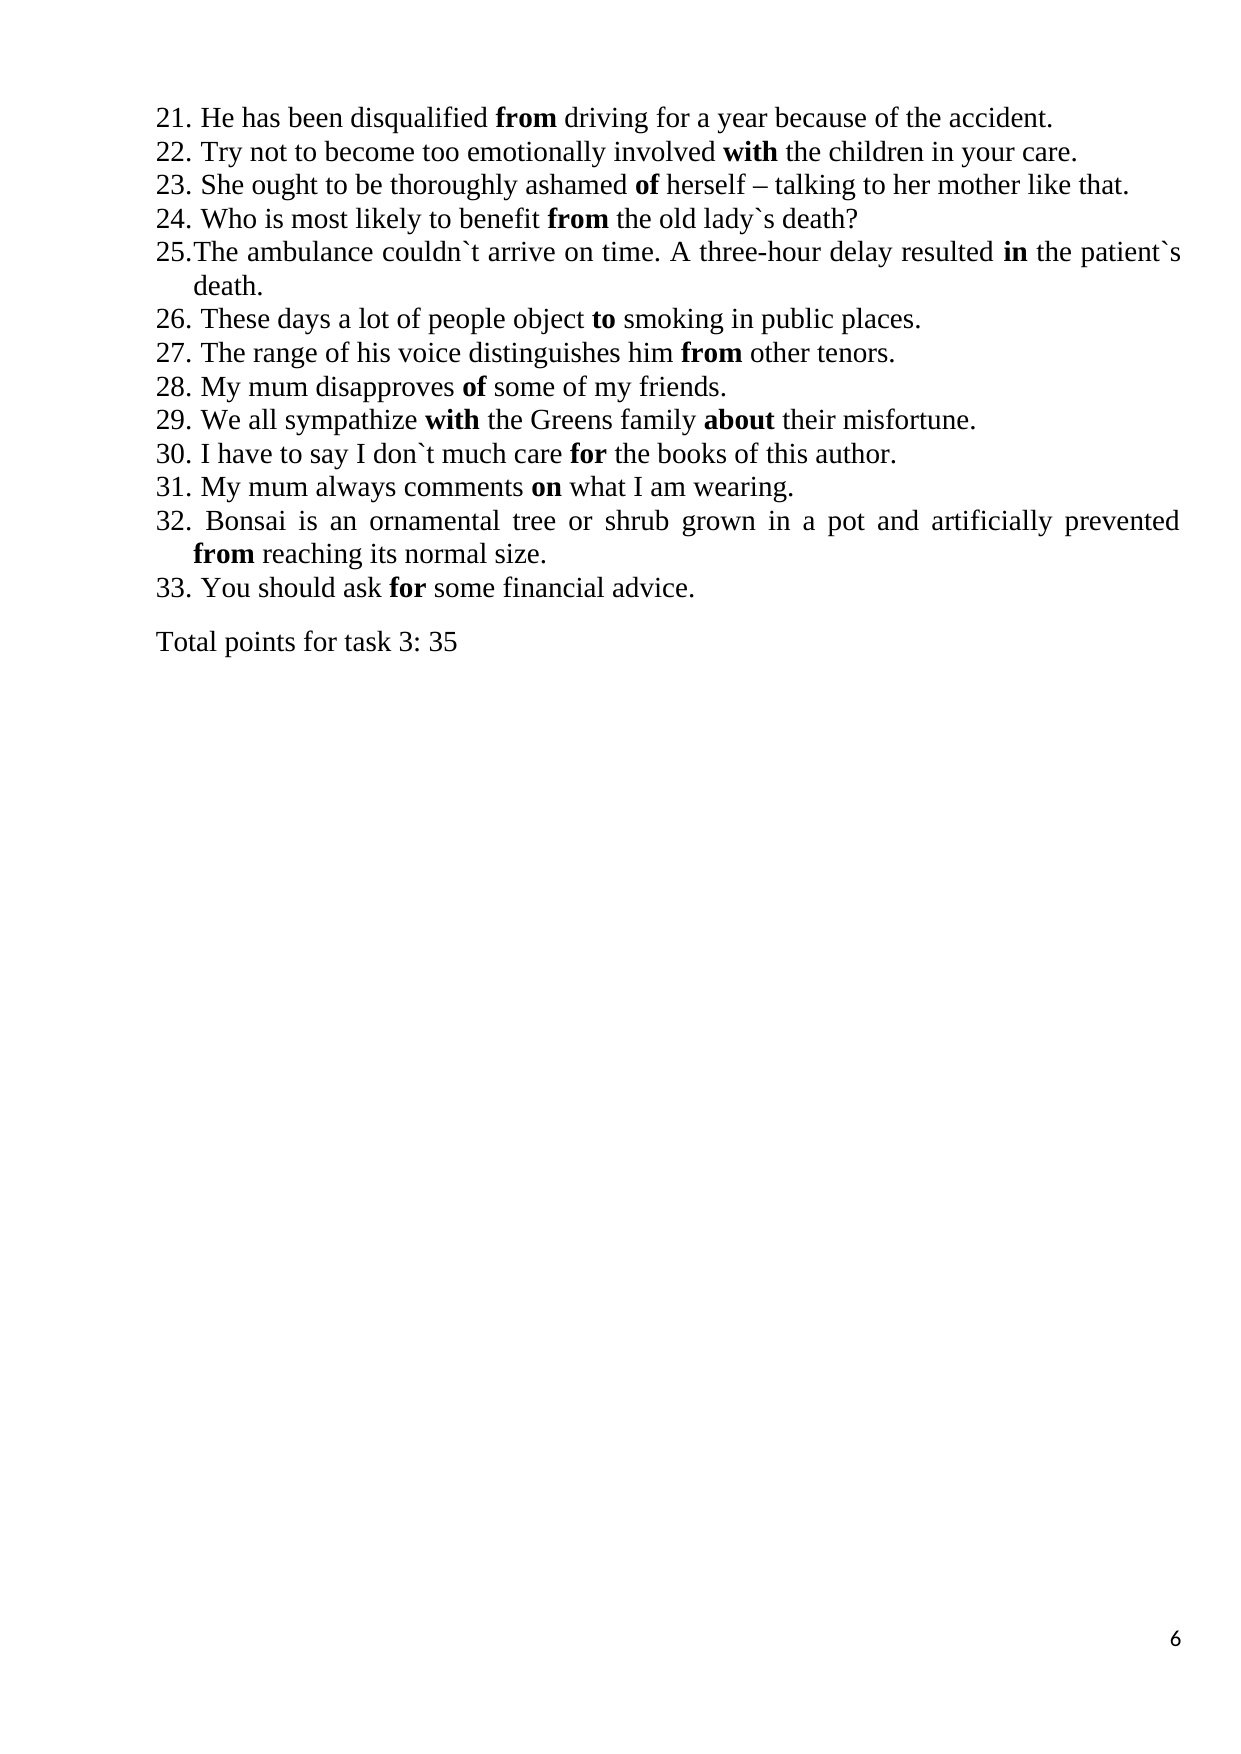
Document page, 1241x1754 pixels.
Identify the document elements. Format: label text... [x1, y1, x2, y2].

list I have to say I don`t much care for the books of this author. [156, 436, 1181, 469]
list We all sympathize with the Greens family about their misfortune. [156, 402, 1181, 436]
list You should ask for some financial advice. [156, 570, 1181, 603]
list These days a lot of people object to smoking in public places. [156, 302, 1181, 335]
list Try not to become too emotionally involved with the children in your care. [156, 134, 1181, 167]
text Total points for task 3: 35 [156, 624, 1181, 658]
list The range of his voice distinguishes him from other tenors. [156, 335, 1181, 369]
list My mum disapproves of some of my friends. [156, 369, 1181, 402]
list Who is most likely to benefit from the old lady`s death? [156, 201, 1181, 234]
list He has been disqualified from driving for a year because of the accident. [156, 100, 1181, 134]
list The ambulance couldn`t arrive on time. A three-hour delay resulted in the patient`s death. [156, 234, 1181, 302]
list Bonsai is an ornamental tree or shrub grown in a pot and artificially prevented from reaching its normal size. [156, 503, 1181, 570]
list She ought to be thoroughly ashamed of herself – talking to her mother like that. [156, 167, 1181, 201]
list My mum always comments on what I am wearing. [156, 469, 1181, 503]
